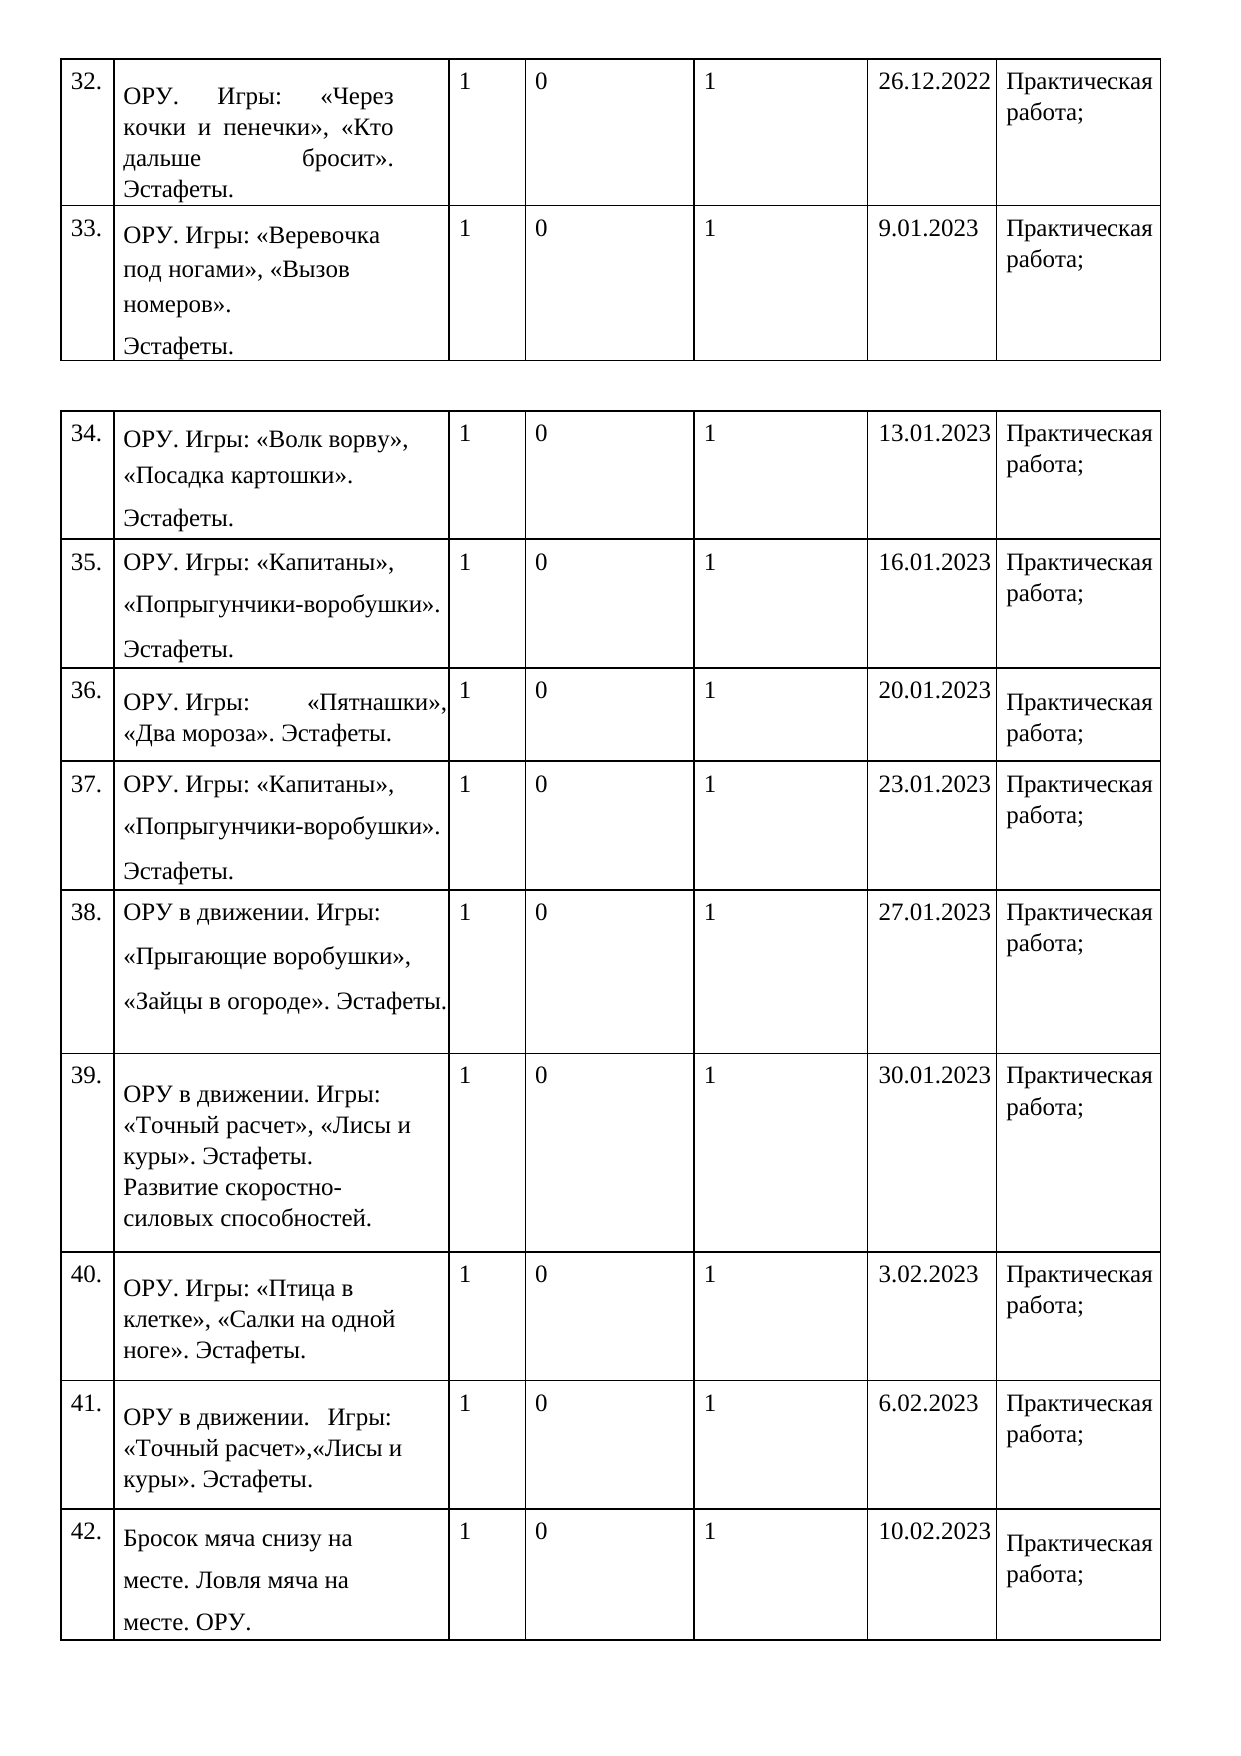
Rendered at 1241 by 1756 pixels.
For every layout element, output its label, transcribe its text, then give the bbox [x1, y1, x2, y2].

table_cell 0 [526, 1381, 693, 1508]
table_cell 9.01.2023 [868, 206, 996, 360]
table_cell 33. [62, 206, 113, 360]
table_cell 23.01.2023 [868, 762, 996, 889]
table_cell 20.01.2023 [868, 669, 996, 760]
table_cell Практическая работа; [997, 1381, 1160, 1508]
table_header Практическая работа; [997, 60, 1160, 205]
table_cell 1 [450, 540, 525, 667]
table_cell Практическая работа; [997, 762, 1160, 889]
table_header 26.12.2022 [868, 60, 996, 205]
table_cell 0 [526, 1054, 693, 1251]
table_cell 38. [62, 891, 113, 1052]
table_cell 0 [526, 891, 693, 1052]
table_header 1 [450, 412, 525, 538]
table_cell 0 [526, 762, 693, 889]
table_cell 1 [695, 540, 867, 667]
table_cell 1 [695, 1381, 867, 1508]
table_cell ОРУ в движении. Игры: «Точный расчет», «Лисы и куры». Эстафеты. Развитие скоростно-силовых способностей. [115, 1054, 448, 1251]
table_cell ОРУ. Игры: «Веревочка под ногами», «Вызов номеров». Эстафеты. [115, 206, 448, 360]
table_cell 10.02.2023 [868, 1510, 996, 1639]
table_cell Практическая работа; [997, 669, 1160, 760]
table_cell 1 [695, 762, 867, 889]
table_cell 36. [62, 669, 113, 760]
table_cell ОРУ в движении. Игры: «Прыгающие воробушки», «Зайцы в огороде». Эстафеты. [115, 891, 448, 1052]
table_cell 1 [450, 1510, 525, 1639]
table_cell 37. [62, 762, 113, 889]
table_cell 0 [526, 669, 693, 760]
table_cell 1 [450, 1381, 525, 1508]
table_cell 42. [62, 1510, 113, 1639]
table_cell Практическая работа; [997, 891, 1160, 1052]
table_cell 1 [450, 891, 525, 1052]
table_cell 39. [62, 1054, 113, 1251]
table_cell 1 [450, 206, 525, 360]
table_cell 1 [695, 1253, 867, 1379]
table_cell 6.02.2023 [868, 1381, 996, 1508]
table_cell ОРУ. Игры: «Капитаны», «Попрыгунчики-воробушки». Эстафеты. [115, 762, 448, 889]
table_cell Практическая работа; [997, 1253, 1160, 1379]
table_header Практическая работа; [997, 412, 1160, 538]
table_header 13.01.2023 [868, 412, 996, 538]
table_cell 1 [695, 206, 867, 360]
table_cell 0 [526, 1510, 693, 1639]
table_cell 30.01.2023 [868, 1054, 996, 1251]
table_cell Бросок мяча снизу на месте. Ловля мяча на месте. ОРУ. [115, 1510, 448, 1639]
table_cell 1 [450, 1054, 525, 1251]
table_cell 0 [526, 206, 693, 360]
table_header 32. [62, 60, 113, 205]
table_header 0 [526, 412, 693, 538]
table_cell ОРУ. Игры: «Птица в клетке», «Салки на одной ноге». Эстафеты. [115, 1253, 448, 1379]
table_cell Практическая работа; [997, 1510, 1160, 1639]
table_cell ОРУ. Игры: «Пятнашки», «Два мороза». Эстафеты. [115, 669, 448, 760]
table_cell 1 [695, 1054, 867, 1251]
table_header ОРУ. Игры: «Волк ворву», «Посадка картошки». Эстафеты. [115, 412, 448, 538]
table_cell 1 [695, 669, 867, 760]
table_cell 41. [62, 1381, 113, 1508]
table_cell 27.01.2023 [868, 891, 996, 1052]
table_cell Практическая работа; [997, 1054, 1160, 1251]
table_header ОРУ. Игры: «Через кочки и пенечки», «Кто дальше бросит». Эстафеты. [115, 60, 448, 205]
table_cell Практическая работа; [997, 206, 1160, 360]
table_cell 1 [450, 762, 525, 889]
table_cell 16.01.2023 [868, 540, 996, 667]
table_cell 40. [62, 1253, 113, 1379]
table_cell 0 [526, 1253, 693, 1379]
table_header 1 [695, 412, 867, 538]
table_cell 1 [695, 1510, 867, 1639]
table_header 1 [695, 60, 867, 205]
table_cell 35. [62, 540, 113, 667]
table_header 1 [450, 60, 525, 205]
table_cell ОРУ. Игры: «Капитаны», «Попрыгунчики-воробушки». Эстафеты. [115, 540, 448, 667]
table_cell 1 [450, 669, 525, 760]
table_cell ОРУ в движении. Игры: «Точный расчет»,«Лисы и куры». Эстафеты. [115, 1381, 448, 1508]
table_header 0 [526, 60, 693, 205]
table_cell Практическая работа; [997, 540, 1160, 667]
table_header 34. [62, 412, 113, 538]
table_cell 3.02.2023 [868, 1253, 996, 1379]
table_cell 0 [526, 540, 693, 667]
table_cell 1 [695, 891, 867, 1052]
table_cell 1 [450, 1253, 525, 1379]
